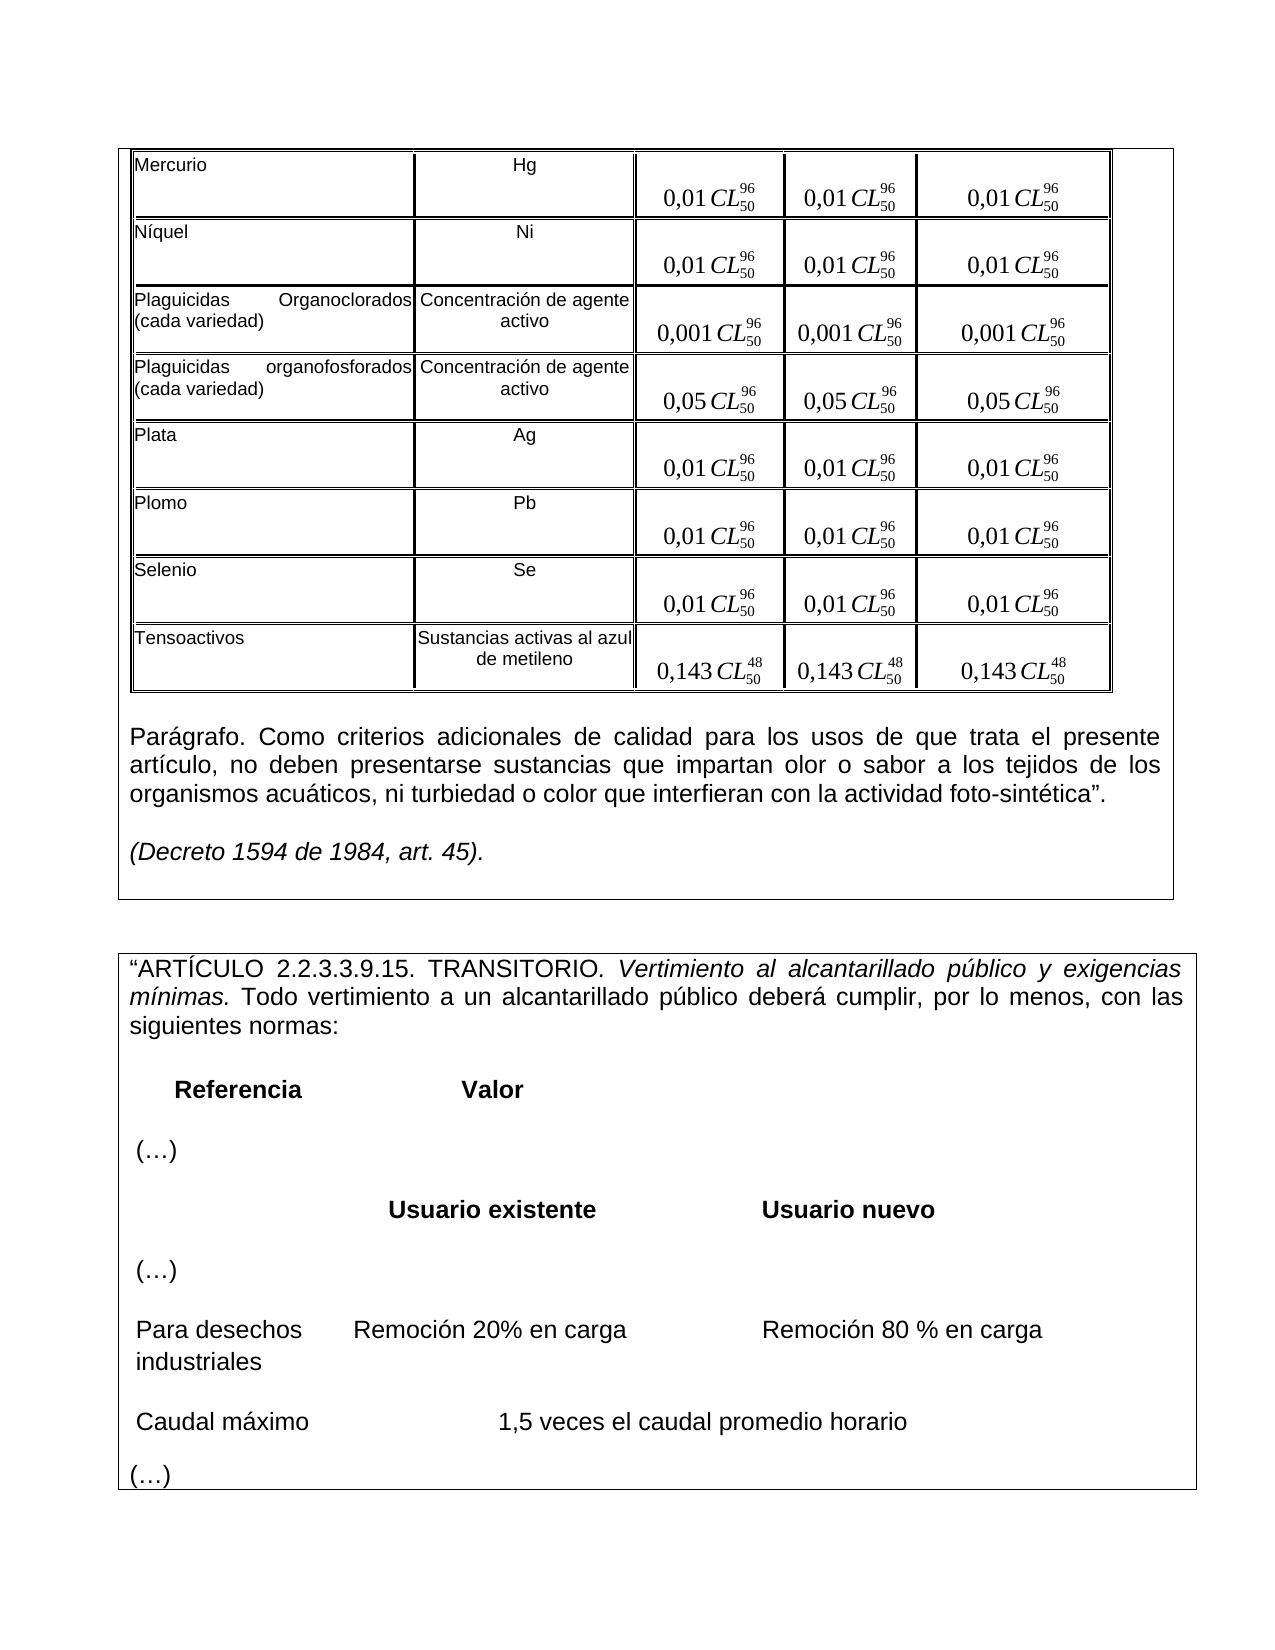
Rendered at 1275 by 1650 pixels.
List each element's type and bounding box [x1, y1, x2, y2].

table_header [119, 954, 1196, 1489]
table_cell [119, 149, 1173, 899]
